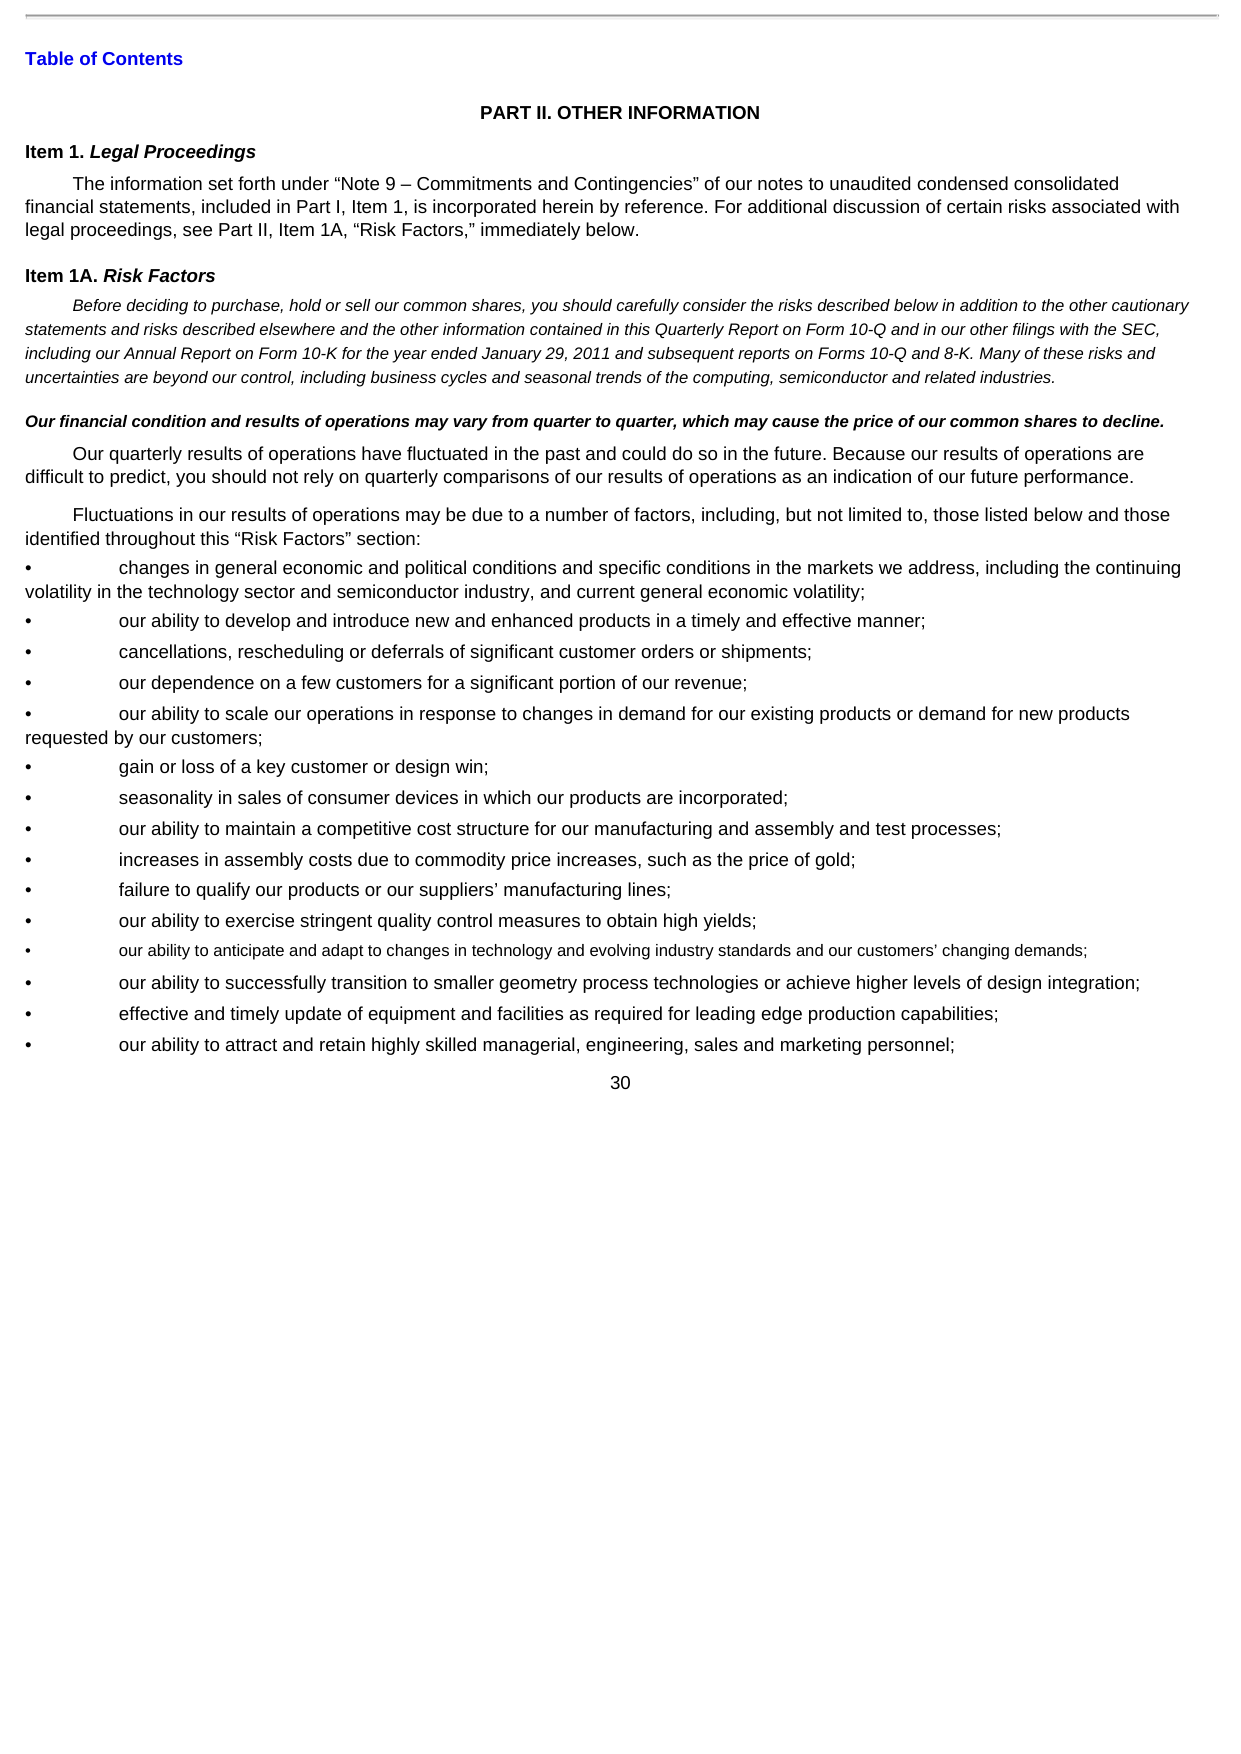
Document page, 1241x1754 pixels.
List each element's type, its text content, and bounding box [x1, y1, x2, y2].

text Our financial condition and results of operations may vary from quarter to quarter, which may cause the price of our common shares to decline. [25, 411, 1209, 431]
text Item 1. Legal Proceedings [25, 141, 1209, 163]
list failure to qualify our products or our suppliers’ manufacturing lines; [25, 879, 1209, 901]
list our ability to anticipate and adapt to changes in technology and evolving industry standards and our customers’ changing demands; [25, 941, 1209, 960]
list our ability to scale our operations in response to changes in demand for our existing products or demand for new products requested by our customers; [25, 703, 1209, 748]
text Fluctuations in our results of operations may be due to a number of factors, including, but not limited to, those listed below and those identified throughout this “Risk Factors” section: [25, 504, 1209, 549]
list our ability to successfully transition to smaller geometry process technologies or achieve higher levels of design integration; [25, 972, 1209, 994]
list changes in general economic and political conditions and specific conditions in the markets we address, including the continuing volatility in the technology sector and semiconductor industry, and current general economic volatility; [25, 557, 1209, 602]
text 30 [25, 1072, 1215, 1093]
text Before deciding to purchase, hold or sell our common shares, you should carefully consider the risks described below in addition to the other cautionary statements and risks described elsewhere and the other information contained in this Quarterly Report on Form 10-Q and in our other filings with the SEC, including our Annual Report on Form 10-K for the year ended January 29, 2011 and subsequent reports on Forms 10-Q and 8-K. Many of these risks and uncertainties are beyond our control, including business cycles and seasonal trends of the computing, semiconductor and related industries. [25, 296, 1192, 387]
list our ability to develop and introduce new and enhanced products in a timely and effective manner; [25, 610, 1209, 631]
list our ability to exercise stringent quality control measures to obtain high yields; [25, 910, 1209, 932]
list our dependence on a few customers for a significant portion of our revenue; [25, 672, 1209, 693]
text Our quarterly results of operations have fluctuated in the past and could do so in the future. Because our results of operations are difficult to predict, you should not rely on quarterly comparisons of our results of operations as an indication of our future performance. [25, 442, 1188, 488]
list effective and timely update of equipment and facilities as required for leading edge production capabilities; [25, 1003, 1209, 1024]
text PART II. OTHER INFORMATION [25, 102, 1215, 123]
list seasonality in sales of consumer devices in which our products are incorporated; [25, 786, 1209, 808]
text The information set forth under “Note 9 – Commitments and Contingencies” of our notes to unaudited condensed consolidated financial statements, included in Part I, Item 1, is incorporated herein by reference. For additional discussion of certain risks associated with legal proceedings, see Part II, Item 1A, “Risk Factors,” immediately below. [25, 173, 1186, 241]
text Item 1A. Risk Factors [25, 265, 1209, 286]
list increases in assembly costs due to commodity price increases, such as the price of gold; [25, 848, 1209, 870]
list our ability to maintain a competitive cost structure for our manufacturing and assembly and test processes; [25, 817, 1209, 839]
list our ability to attract and retain highly skilled managerial, engineering, sales and marketing personnel; [25, 1034, 1209, 1056]
picture [23, 14, 1220, 21]
list gain or loss of a key customer or design win; [25, 756, 1209, 777]
list cancellations, rescheduling or deferrals of significant customer orders or shipments; [25, 641, 1209, 662]
text Table of Contents [25, 48, 1209, 69]
